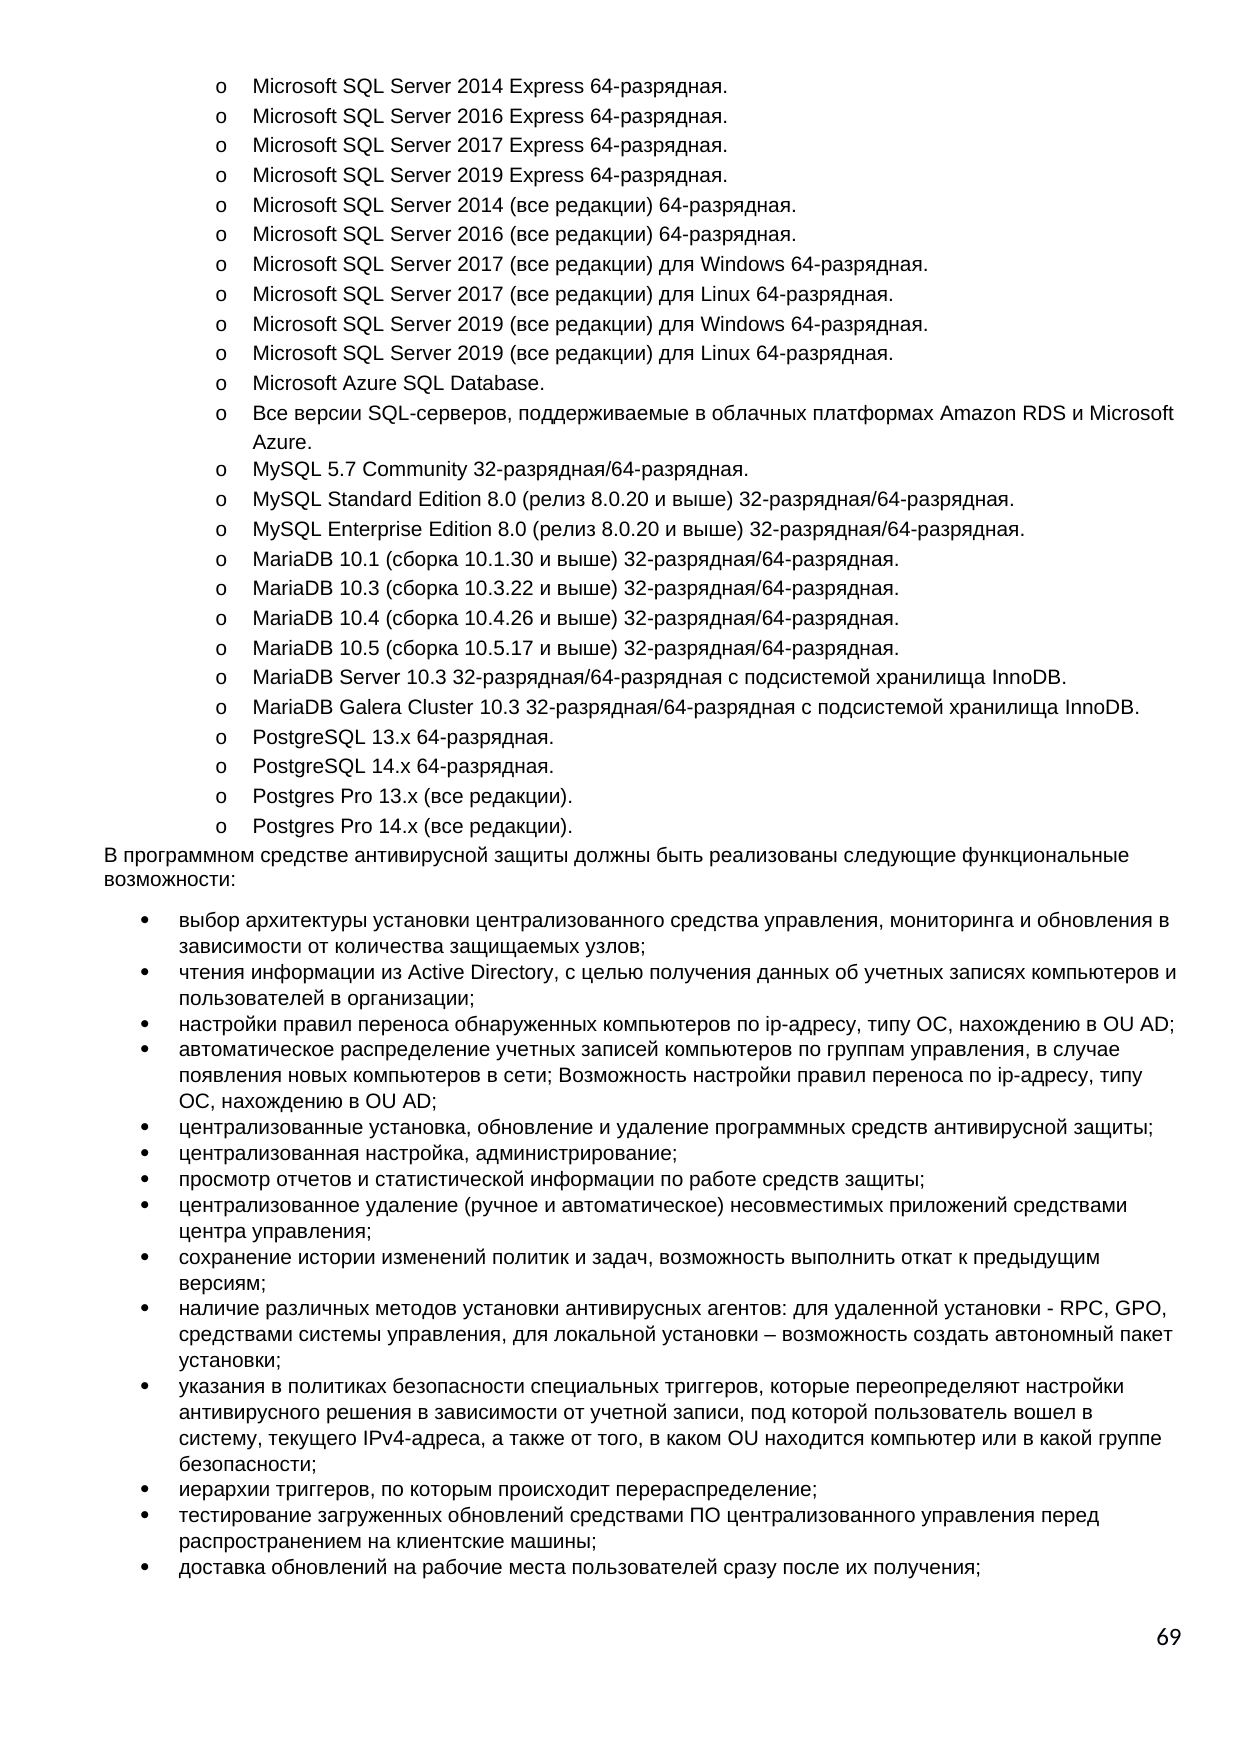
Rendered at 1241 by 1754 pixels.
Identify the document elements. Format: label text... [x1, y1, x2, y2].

list PostgreSQL 14.х 64-разрядная. [215, 754, 1181, 780]
list централизованная настройка, администрирование; [141, 1141, 1181, 1165]
list MySQL 5.7 Community 32-разрядная/64-разрядная. [215, 457, 1181, 483]
list Microsoft SQL Server 2019 Express 64-разрядная. [215, 163, 1181, 189]
list Все версии SQL-серверов, поддерживаемые в облачных платформах Amazon RDS и Microsoft Azure. [215, 400, 1181, 454]
list MySQL Standard Edition 8.0 (релиз 8.0.20 и выше) 32-разрядная/64-разрядная. [215, 487, 1181, 513]
list наличие различных методов установки антивирусных агентов: для удаленной установки - RPC, GPO, средствами системы управления, для локальной установки – возможность создать автономный пакет установки; [141, 1296, 1181, 1372]
list Microsoft SQL Server 2019 (все редакции) для Windows 64-разрядная. [215, 311, 1181, 337]
list Microsoft SQL Server 2019 (все редакции) для Linux 64-разрядная. [215, 341, 1181, 367]
list выбор архитектуры установки централизованного средства управления, мониторинга и обновления в зависимости от количества защищаемых узлов; [141, 908, 1181, 958]
list Microsoft SQL Server 2017 Express 64-разрядная. [215, 133, 1181, 159]
list MySQL Enterprise Edition 8.0 (релиз 8.0.20 и выше) 32-разрядная/64-разрядная. [215, 517, 1181, 542]
list Microsoft SQL Server 2014 (все редакции) 64-разрядная. [215, 193, 1181, 218]
list Microsoft SQL Server 2016 Express 64-разрядная. [215, 103, 1181, 129]
list MariaDB 10.5 (сборка 10.5.17 и выше) 32-разрядная/64-разрядная. [215, 635, 1181, 661]
list MariaDB 10.3 (сборка 10.3.22 и выше) 32-разрядная/64-разрядная. [215, 576, 1181, 602]
list Microsoft SQL Server 2016 (все редакции) 64-разрядная. [215, 222, 1181, 248]
list просмотр отчетов и статистической информации по работе средств защиты; [141, 1167, 1181, 1191]
list доставка обновлений на рабочие места пользователей сразу после их получения; [141, 1555, 1181, 1579]
list Microsoft SQL Server 2017 (все редакции) для Linux 64-разрядная. [215, 282, 1181, 307]
list Postgres Pro 14.x (все редакции). [215, 813, 1181, 839]
list Microsoft SQL Server 2017 (все редакции) для Windows 64-разрядная. [215, 252, 1181, 278]
list PostgreSQL 13.x 64-разрядная. [215, 724, 1181, 750]
list Microsoft Azure SQL Database. [215, 371, 1181, 397]
list Microsoft SQL Server 2014 Express 64-разрядная. [215, 74, 1181, 100]
list MariaDB 10.1 (сборка 10.1.30 и выше) 32-разрядная/64-разрядная. [215, 546, 1181, 572]
list сохранение истории изменений политик и задач, возможность выполнить откат к предыдущим версиям; [141, 1244, 1181, 1294]
list настройки правил переноса обнаруженных компьютеров по ip-адресу, типу ОС, нахождению в OU AD; [141, 1011, 1181, 1035]
text В программном средстве антивирусной защиты должны быть реализованы следующие функциональные возможности: [103, 843, 1181, 891]
list автоматическое распределение учетных записей компьютеров по группам управления, в случае появления новых компьютеров в сети; Возможность настройки правил переноса по ip-адресу, типу ОС, нахождению в OU AD; [141, 1037, 1181, 1113]
list чтения информации из Active Directory, с целью получения данных об учетных записях компьютеров и пользователей в организации; [141, 959, 1181, 1009]
list централизованные установка, обновление и удаление программных средств антивирусной защиты; [141, 1115, 1181, 1139]
list MariaDB Server 10.3 32-разрядная/64-разрядная с подсистемой хранилища InnoDB. [215, 665, 1181, 691]
list указания в политиках безопасности специальных триггеров, которые переопределяют настройки антивирусного решения в зависимости от учетной записи, под которой пользователь вошел в систему, текущего IPv4-адреса, а также от того, в каком OU находится компьютер или в какой группе безопасности; [141, 1374, 1181, 1475]
list тестирование загруженных обновлений средствами ПО централизованного управления перед распространением на клиентские машины; [141, 1503, 1181, 1553]
list MariaDB 10.4 (сборка 10.4.26 и выше) 32-разрядная/64-разрядная. [215, 606, 1181, 632]
list централизованное удаление (ручное и автоматическое) несовместимых приложений средствами центра управления; [141, 1193, 1181, 1243]
list MariaDB Galera Cluster 10.3 32-разрядная/64-разрядная с подсистемой хранилища InnoDB. [215, 695, 1181, 721]
list иерархии триггеров, по которым происходит перераспределение; [141, 1477, 1181, 1501]
list Postgres Pro 13.x (все редакции). [215, 784, 1181, 810]
